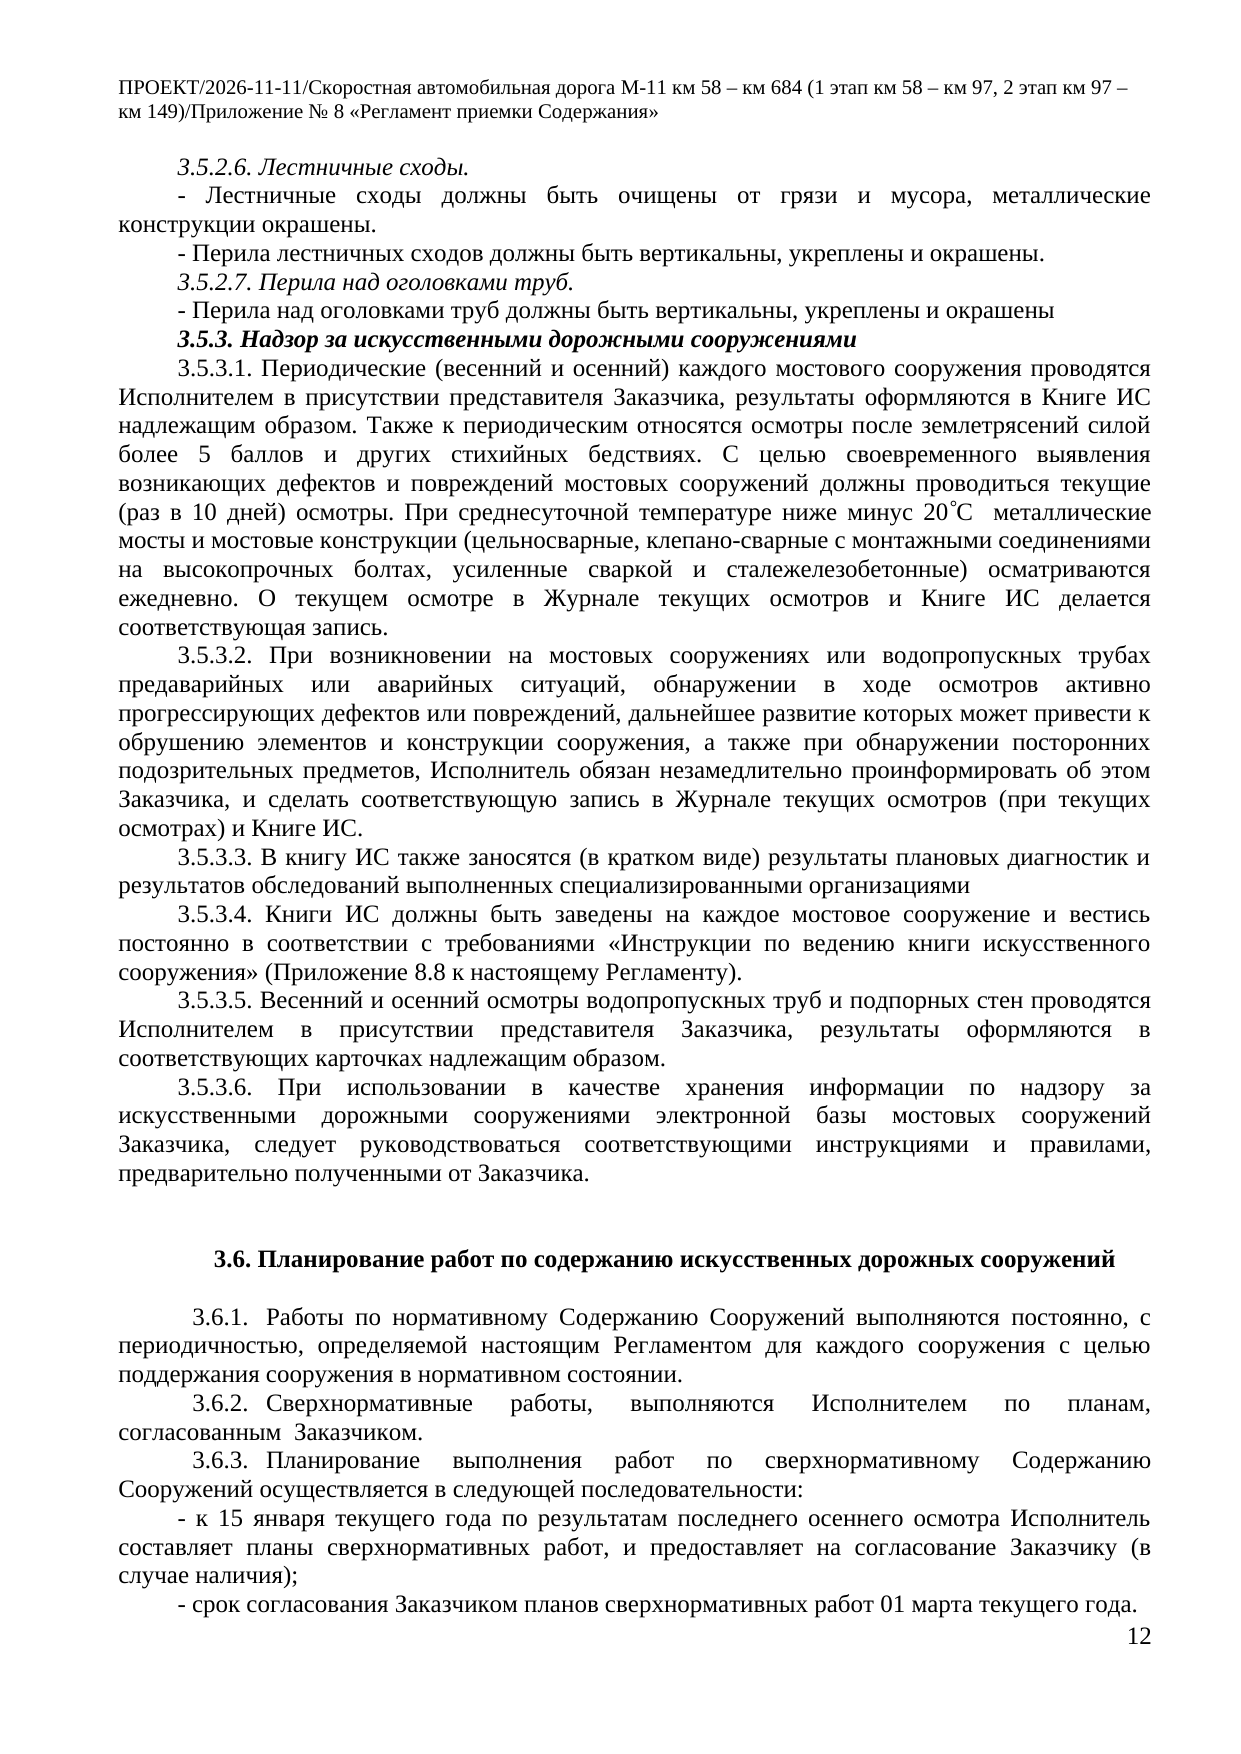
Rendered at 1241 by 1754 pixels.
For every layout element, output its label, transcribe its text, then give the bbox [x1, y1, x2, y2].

text - Перила лестничных сходов должны быть вертикальны, укреплены и окрашены. [118, 238, 1152, 267]
list Работы по нормативному Содержанию Сооружений выполняются постоянно, с периодичностью, определяемой настоящим Регламентом для каждого сооружения с целью поддержания сооружения в нормативном состоянии. [118, 1302, 1152, 1388]
text 3.5.3.3. В книгу ИС также заносятся (в кратком виде) результаты плановых диагностик и результатов обследований выполненных специализированными организациями [118, 842, 1152, 899]
text 3.5.2.6. Лестничные сходы. [118, 152, 1152, 181]
list Сверхнормативные работы, выполняются Исполнителем по планам, согласованным Заказчиком. [118, 1388, 1152, 1446]
text 3.5.2.7. Перила над оголовками труб. [118, 267, 1152, 296]
text 3.5.3.2. При возникновении на мостовых сооружениях или водопропускных трубах предаварийных или аварийных ситуаций, обнаружении в ходе осмотров активно прогрессирующих дефектов или повреждений, дальнейшее развитие которых может привести к обрушению элементов и конструкции сооружения, а также при обнаружении посторонних подозрительных предметов, Исполнитель обязан незамедлительно проинформировать об этом Заказчика, и сделать соответствующую запись в Журнале текущих осмотров (при текущих осмотрах) и Книге ИС. [118, 641, 1152, 842]
text 3.5.3.4. Книги ИС должны быть заведены на каждое мостовое сооружение и вестись постоянно в соответствии с требованиями «Инструкции по ведению книги искусственного сооружения» (Приложение 8.8 к настоящему Регламенту). [118, 899, 1152, 986]
text 3.5.3.5. Весенний и осенний осмотры водопропускных труб и подпорных стен проводятся Исполнителем в присутствии представителя Заказчика, результаты оформляются в соответствующих карточках надлежащим образом. [118, 986, 1152, 1072]
list Планирование выполнения работ по сверхнормативному Содержанию Сооружений осуществляется в следующей последовательности: [118, 1446, 1152, 1503]
text 3.5.3.6. При использовании в качестве хранения информации по надзору за искусственными дорожными сооружениями электронной базы мостовых сооружений Заказчика, следует руководствоваться соответствующими инструкциями и правилами, предварительно полученными от Заказчика. [118, 1072, 1152, 1187]
text 3.6. Планирование работ по содержанию искусственных дорожных сооружений [118, 1244, 1152, 1273]
text - к 15 января текущего года по результатам последнего осеннего осмотра Исполнитель составляет планы сверхнормативных работ, и предоставляет на согласование Заказчику (в случае наличия); [118, 1503, 1152, 1589]
text - Перила над оголовками труб должны быть вертикальны, укреплены и окрашены [118, 296, 1152, 324]
text - срок согласования Заказчиком планов сверхнормативных работ 01 марта текущего года. [118, 1589, 1152, 1618]
text - Лестничные сходы должны быть очищены от грязи и мусора, металлические конструкции окрашены. [118, 181, 1152, 238]
text 3.5.3. Надзор за искусственными дорожными сооружениями [118, 324, 1152, 353]
text 3.5.3.1. Периодические (весенний и осенний) каждого мостового сооружения проводятся Исполнителем в присутствии представителя Заказчика, результаты оформляются в Книге ИС надлежащим образом. Также к периодическим относятся осмотры после землетрясений силой более 5 баллов и других стихийных бедствиях. С целью своевременного выявления возникающих дефектов и повреждений мостовых сооружений должны проводиться текущие (раз в 10 дней) осмотры. При среднесуточной температуре ниже минус 20С металлические мосты и мостовые конструкции (цельносварные, клепано-сварные с монтажными соединениями на высокопрочных болтах, усиленные сваркой и сталежелезобетонные) осматриваются ежедневно. О текущем осмотре в Журнале текущих осмотров и Книге ИС делается соответствующая запись. [118, 353, 1152, 641]
